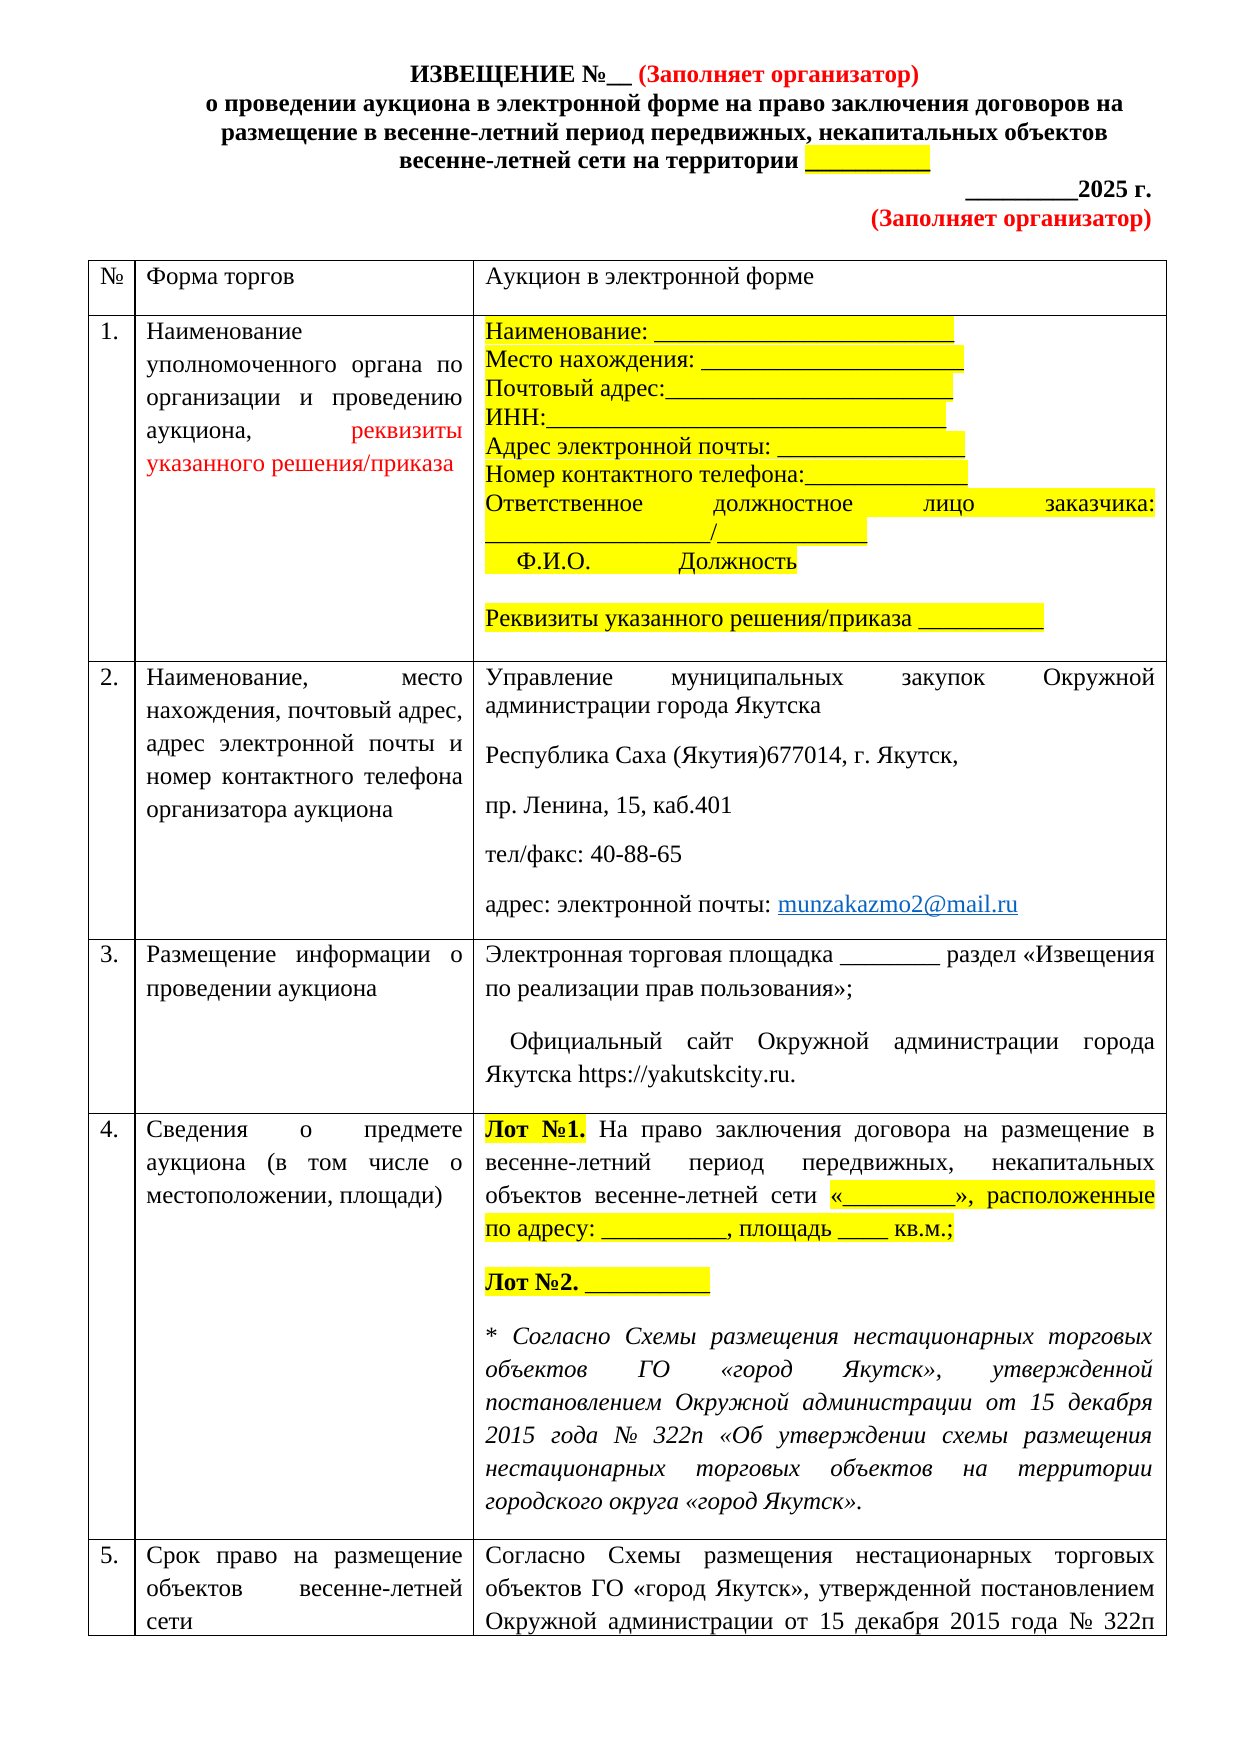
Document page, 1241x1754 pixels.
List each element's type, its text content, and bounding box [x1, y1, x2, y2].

table_cell Лот №1. На право заключения договора на размещение в весенне-летний период передвижных, некапитальных объектов весенне-летней сети «_________», расположенные по адресу: __________, площадь ____ кв.м.; Лот №2. __________ * Согласно Схемы размещения нестационарных торговых объектов ГО «город Якутск», утвержденной постановлением Окружной администрации от 15 декабря 2015 года № 322п «Об утверждении схемы размещения нестационарных торговых объектов на территории городского округа «город Якутск». [474, 1114, 1166, 1539]
table_cell Сведения о предмете аукциона (в том числе о местоположении, площади) [136, 1114, 473, 1539]
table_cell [136, 1540, 473, 1635]
table_cell Наименование: ________________________ Место нахождения: _____________________ Почтовый адрес:_______________________ ИНН:________________________________ Адрес электронной почты: _______________ Номер контактного телефона:_____________ Ответственное должностное лицо заказчика: __________________/____________ Ф.И.О. Должность Реквизиты указанного решения/приказа __________ [474, 316, 1166, 661]
text _________2025 г. [177, 174, 1152, 203]
text ИЗВЕЩЕНИЕ №__ (Заполняет организатор) [177, 59, 1152, 88]
table_cell [89, 316, 134, 661]
table_cell [89, 662, 134, 938]
text (Заполняет организатор) [177, 203, 1152, 232]
table_cell Наименование, место нахождения, почтовый адрес, адрес электронной почты и номер контактного телефона организатора аукциона [136, 662, 473, 938]
table_cell [89, 1114, 134, 1539]
table_cell Размещение информации о проведении аукциона [136, 940, 473, 1113]
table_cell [474, 1540, 1166, 1635]
text о проведении аукциона в электронной форме на право заключения договоров на размещение в весенне-летний период передвижных, некапитальных объектов весенне-летней сети на территории __________ [177, 88, 1152, 174]
table_header Аукцион в электронной форме [474, 261, 1166, 315]
table_cell Наименование уполномоченного органа по организации и проведению аукциона, реквизиты указанного решения/приказа [136, 316, 473, 661]
table_header Форма торгов [136, 261, 473, 315]
table_cell Электронная торговая площадка ________ раздел «Извещения по реализации прав пользования»; Официальный сайт Окружной администрации города Якутска https://yakutskcity.ru. [474, 940, 1166, 1113]
table_cell Управление муниципальных закупок Окружной администрации города Якутска Республика Саха (Якутия). Якутск, пр. Ленина, 15, каб.401 тел/факс: 40-88-65 адрес: электронной почты: munzakazmo2@mail.ru [474, 662, 1166, 938]
table_header № [89, 261, 134, 315]
table_cell [89, 940, 134, 1113]
table_cell [89, 1540, 134, 1635]
